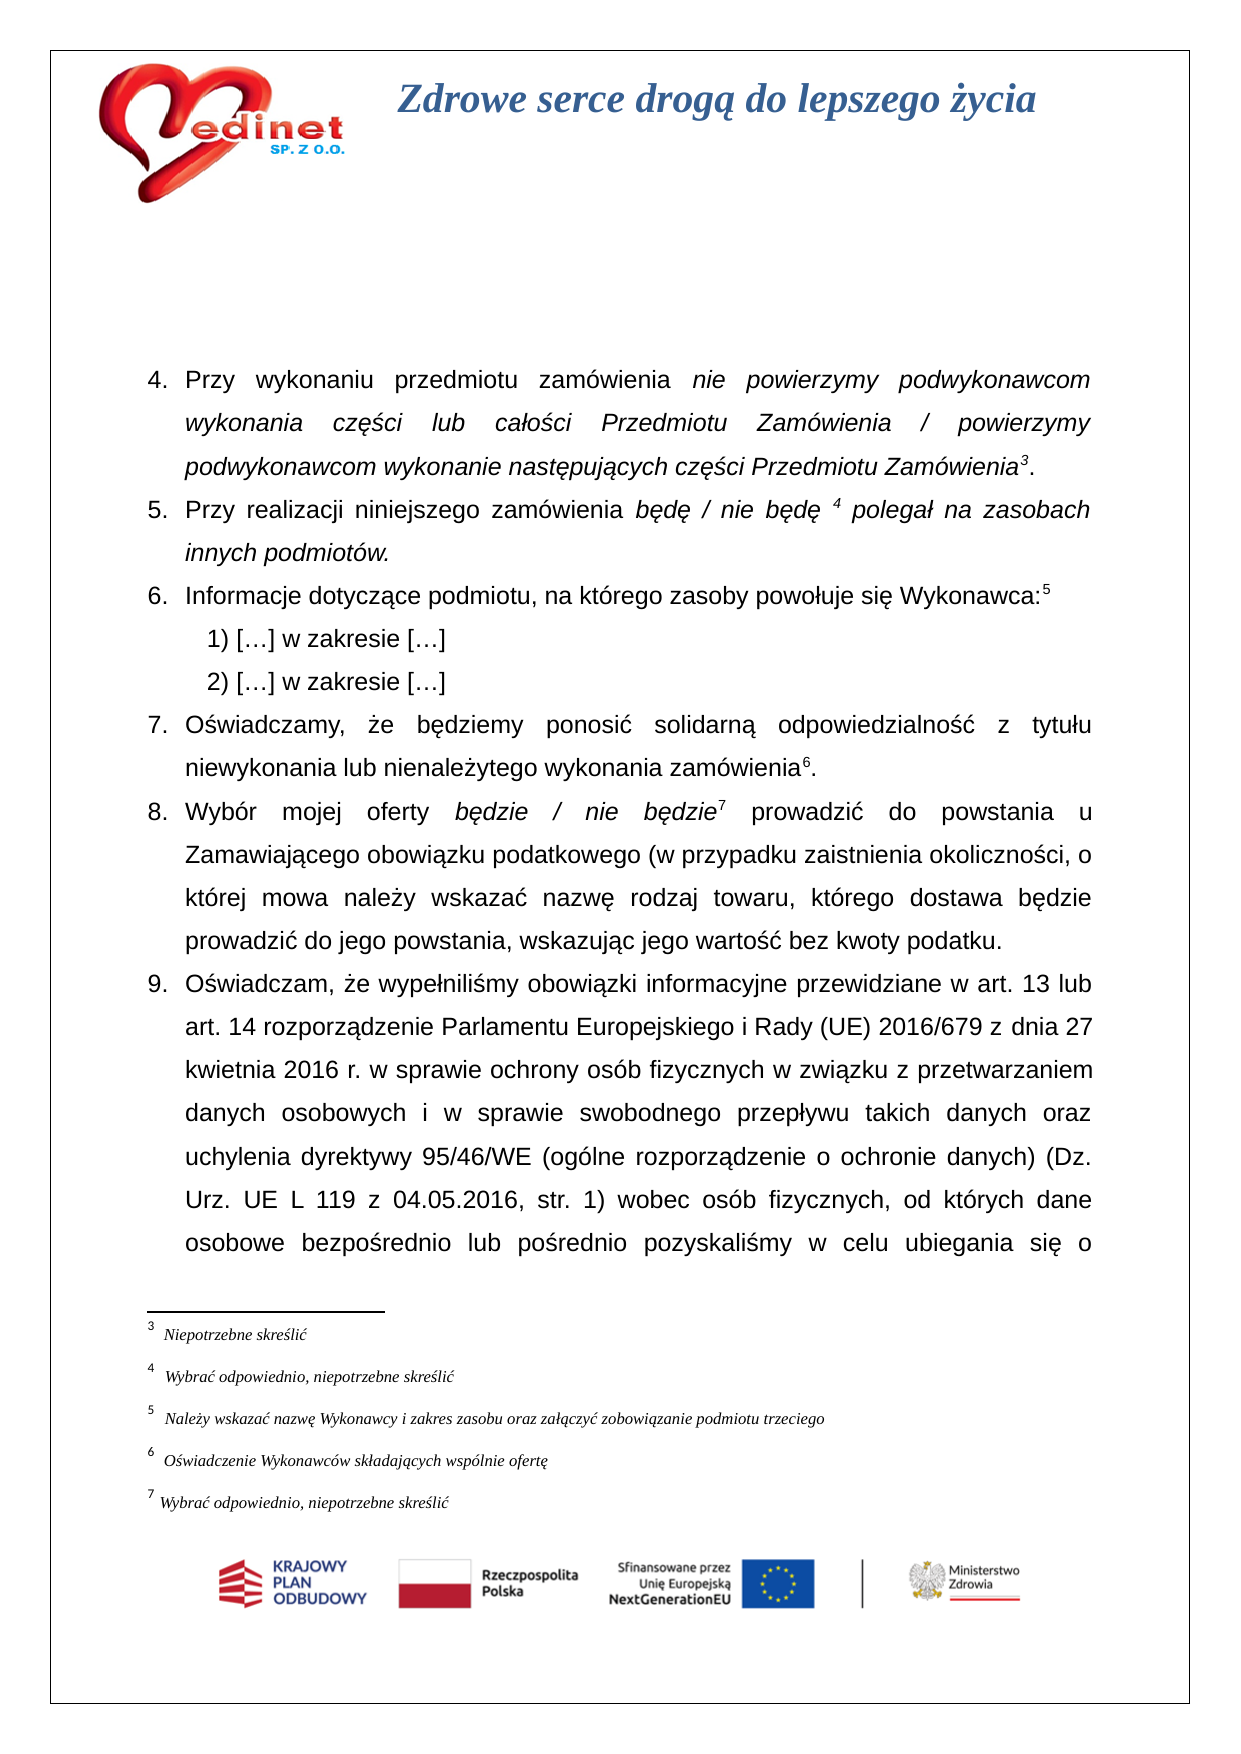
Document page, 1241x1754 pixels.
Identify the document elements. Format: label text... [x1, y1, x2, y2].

list Przy wykonaniu przedmiotu zamówienia nie powierzymy podwykonawcom wykonania części lub całości Przedmiotu Zamówienia / powierzymy podwykonawcom wykonanie następujących części Przedmiotu Zamówienia. [147, 365, 1093, 480]
list […] w zakresie […] [207, 667, 1093, 696]
list […] w zakresie […] [207, 624, 1093, 653]
list Oświadczamy, że będziemy ponosić solidarną odpowiedzialność z tytułu niewykonania lub nienależytego wykonania zamówienia. [147, 710, 1093, 782]
list Wybór mojej oferty będzie / nie będzie prowadzić do powstania u Zamawiającego obowiązku podatkowego (w przypadku zaistnienia okoliczności, o której mowa należy wskazać nazwę rodzaj towaru, którego dostawa będzie prowadzić do jego powstania, wskazując jego wartość bez kwoty podatku. [147, 797, 1093, 955]
picture [95, 60, 350, 206]
list Informacje dotyczące podmiotu, na którego zasoby powołuje się Wykonawca: [147, 581, 1093, 610]
list Przy realizacji niniejszego zamówienia będę / nie będę polegał na zasobach innych podmiotów. [147, 495, 1093, 567]
picture [204, 1539, 1037, 1623]
